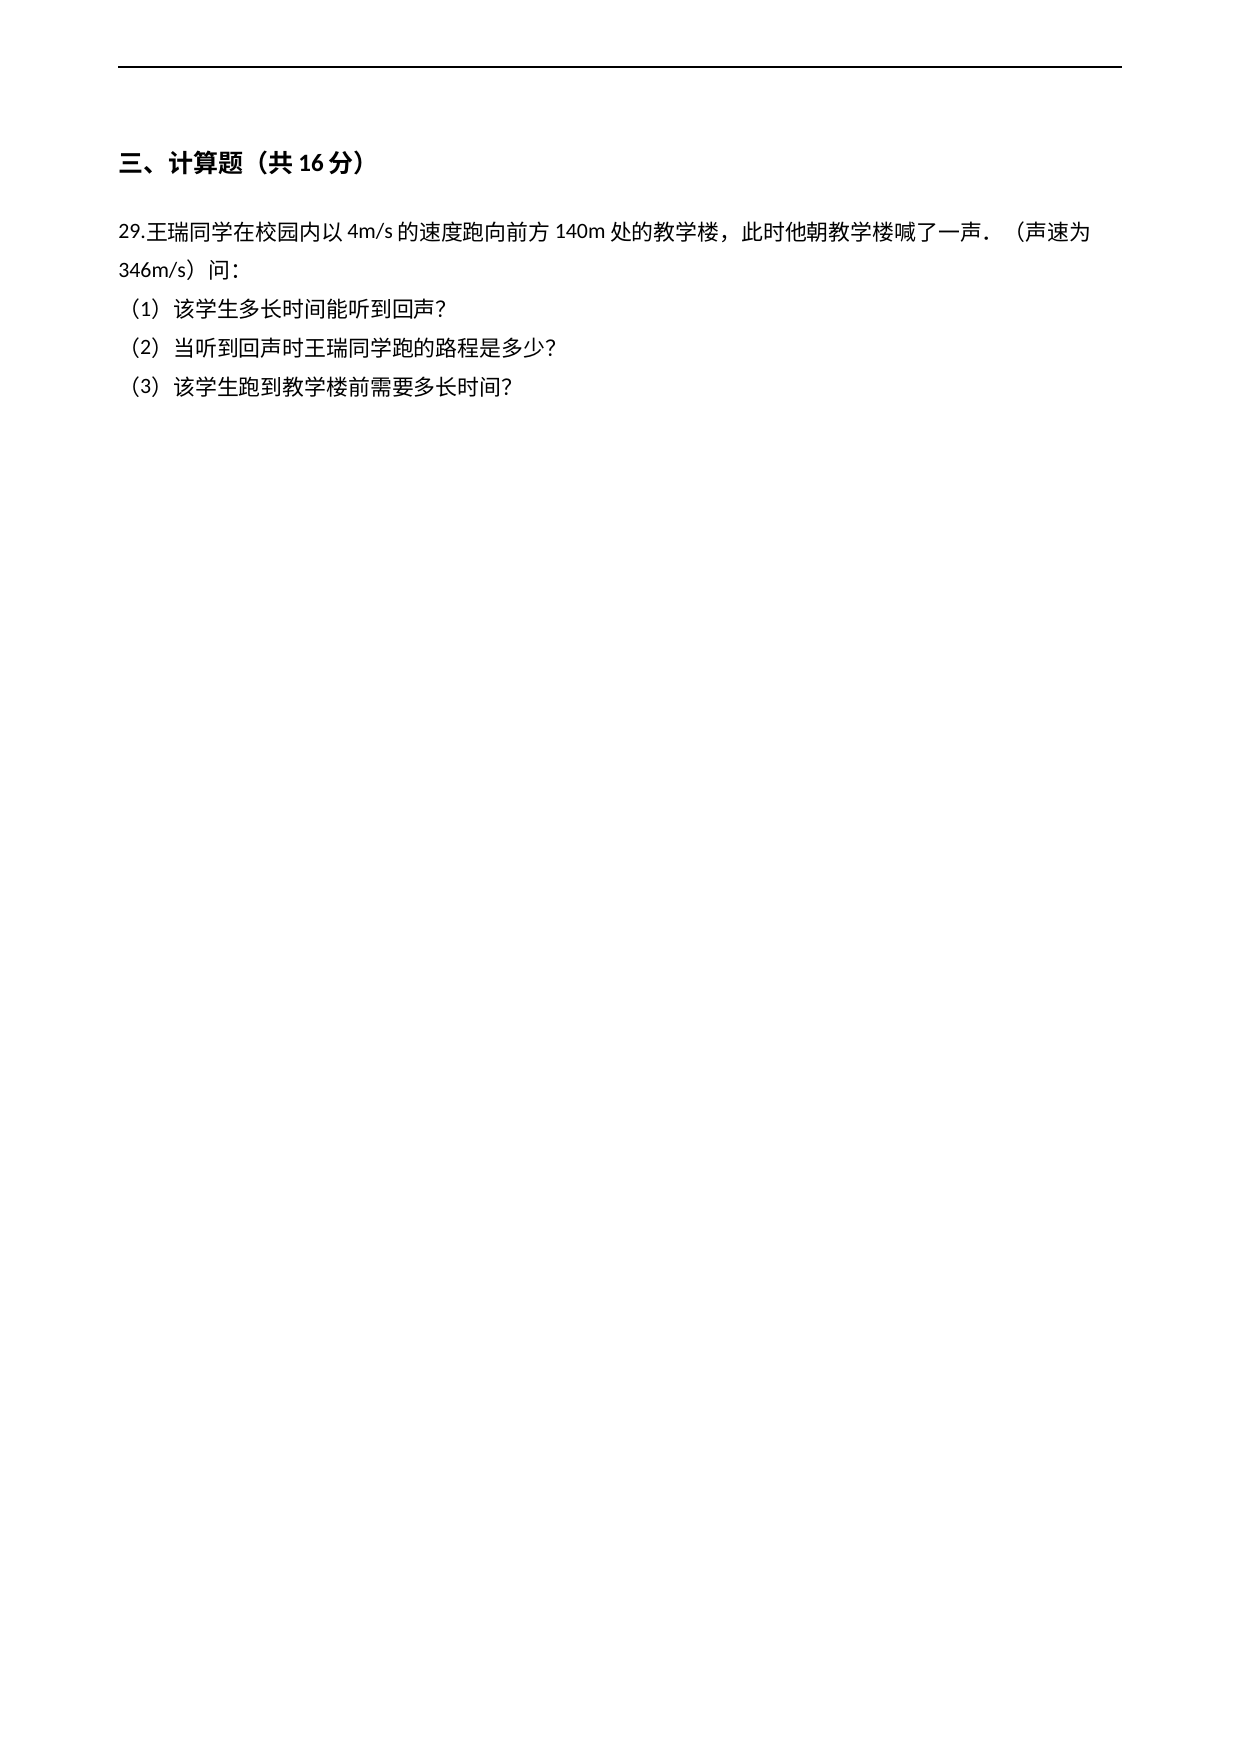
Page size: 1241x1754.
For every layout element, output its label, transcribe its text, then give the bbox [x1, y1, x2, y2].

text 三、计算题（共16分） [118, 129, 1122, 194]
text （2）当听到回声时王瑞同学跑的路程是多少？ [118, 331, 1122, 363]
text 29.王瑞同学在校园内以4m/s的速度跑向前方140m处的教学楼，此时他朝教学楼喊了一声．（声速为346m/s）问： [118, 214, 1122, 286]
text （3）该学生跑到教学楼前需要多长时间？ [118, 369, 1122, 402]
text （1）该学生多长时间能听到回声？ [118, 292, 1122, 324]
